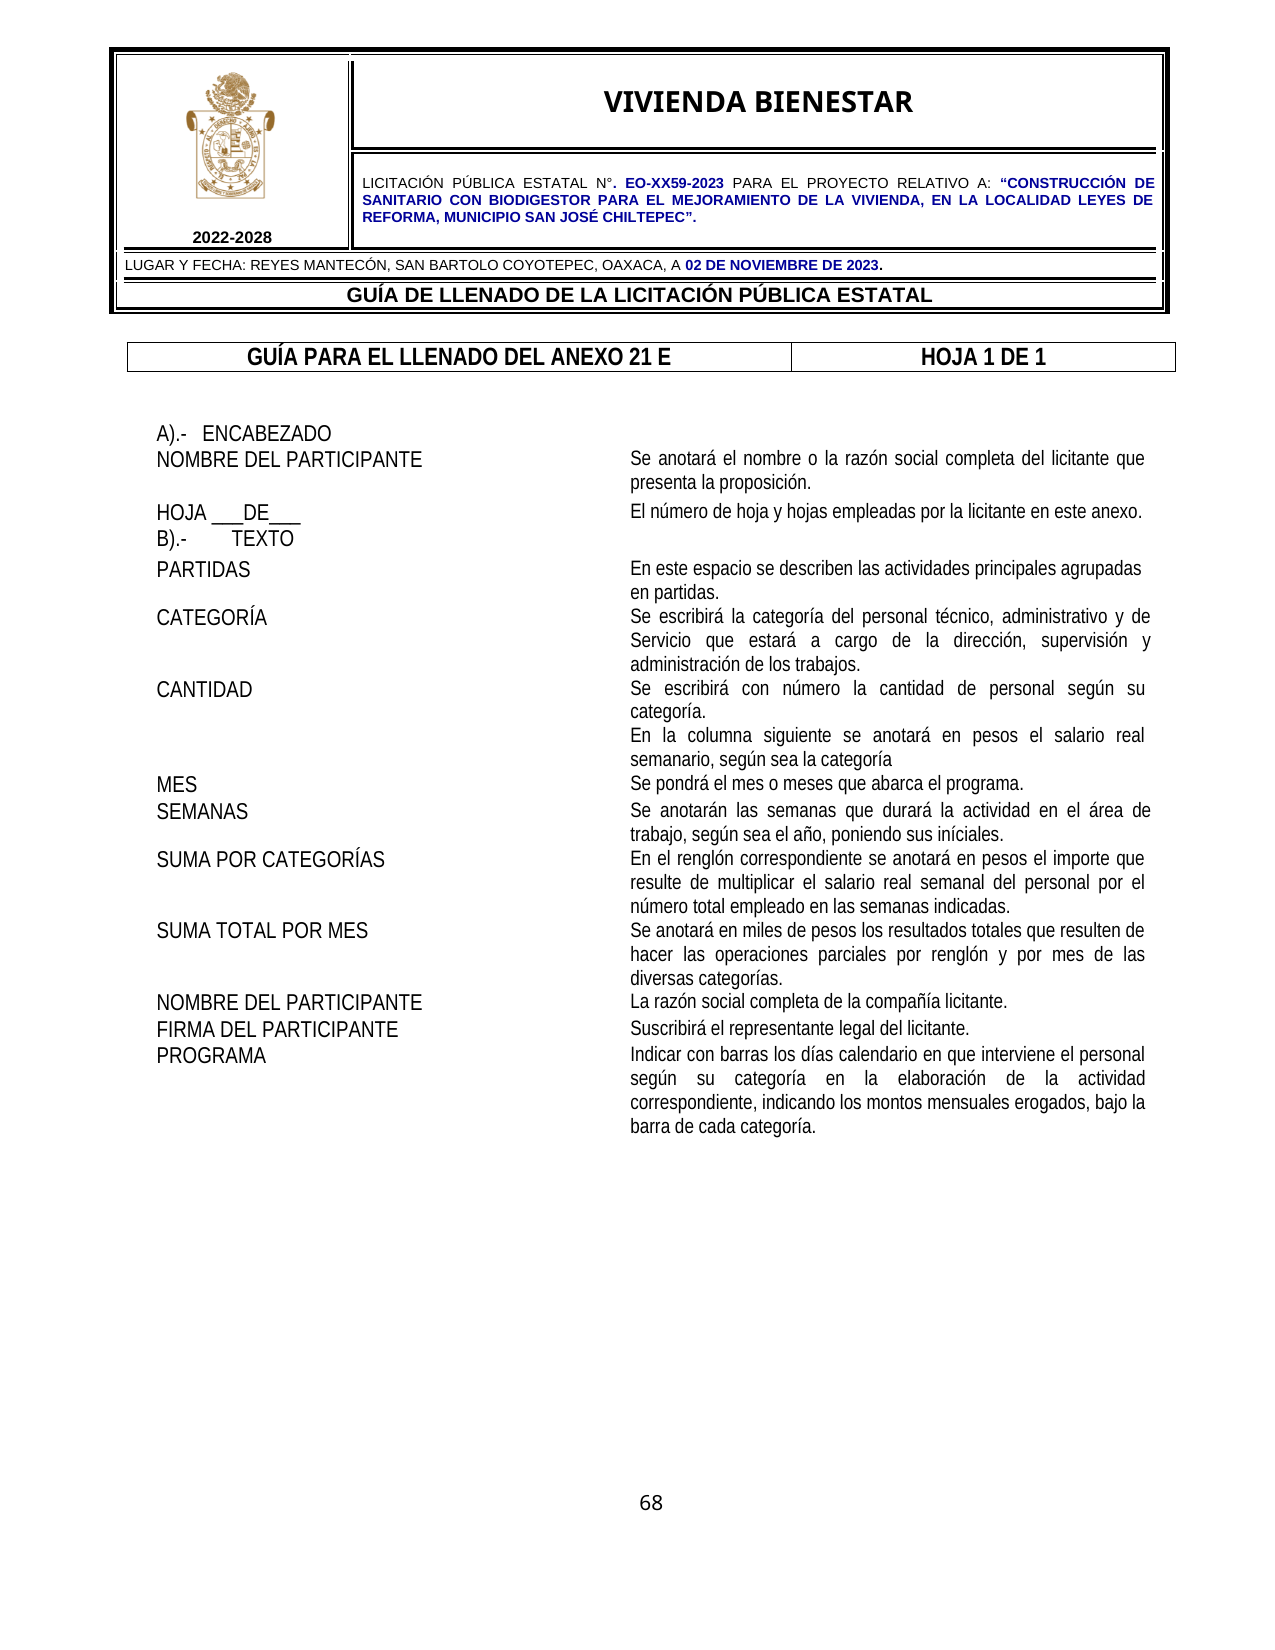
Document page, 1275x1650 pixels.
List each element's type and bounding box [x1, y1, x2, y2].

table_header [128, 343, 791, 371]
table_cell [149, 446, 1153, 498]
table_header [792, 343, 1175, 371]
picture [180, 68, 277, 197]
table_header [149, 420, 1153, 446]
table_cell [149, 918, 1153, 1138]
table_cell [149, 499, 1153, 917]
